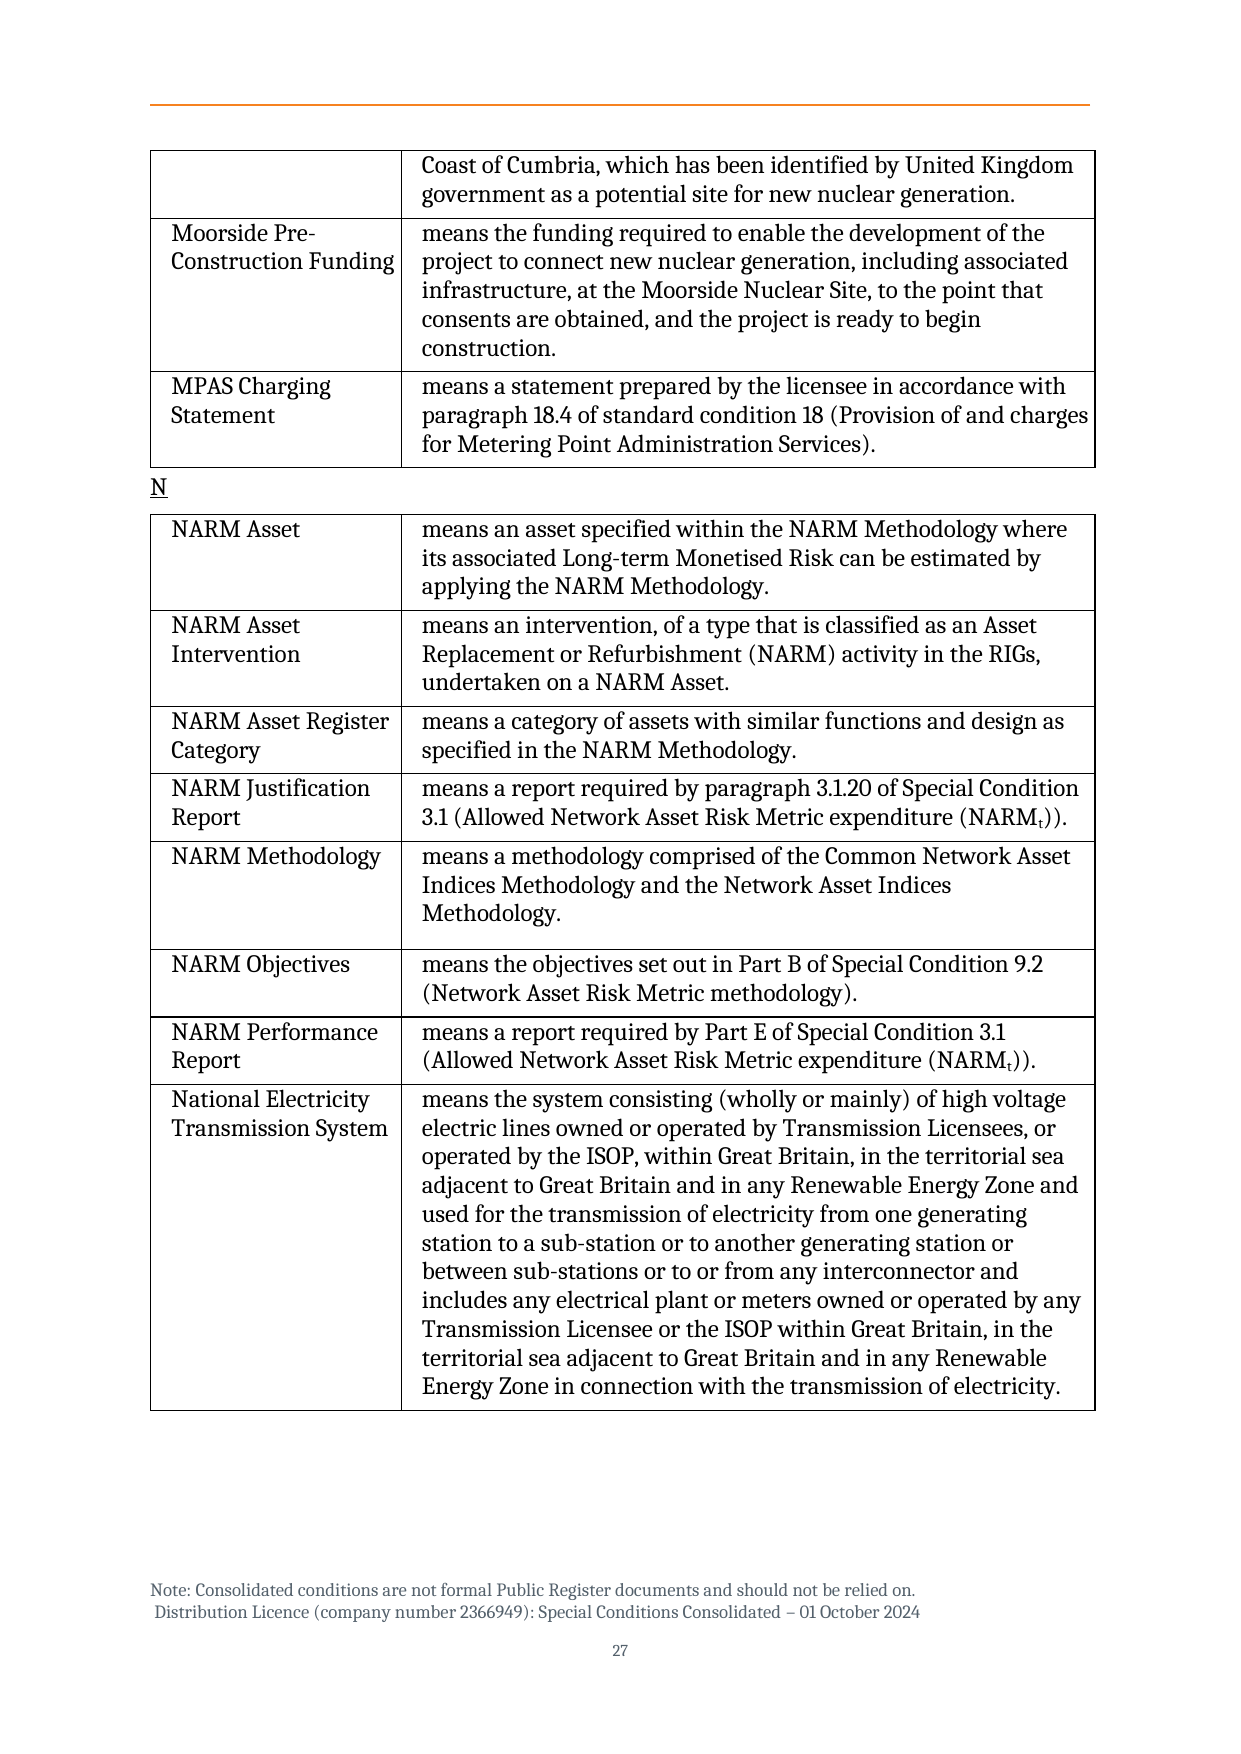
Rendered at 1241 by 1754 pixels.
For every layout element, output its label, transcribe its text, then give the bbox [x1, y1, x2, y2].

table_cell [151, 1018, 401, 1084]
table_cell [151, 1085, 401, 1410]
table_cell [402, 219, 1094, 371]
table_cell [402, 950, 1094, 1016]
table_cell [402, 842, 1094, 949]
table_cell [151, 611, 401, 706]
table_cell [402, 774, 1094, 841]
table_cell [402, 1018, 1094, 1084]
subtitle N [150, 472, 1090, 501]
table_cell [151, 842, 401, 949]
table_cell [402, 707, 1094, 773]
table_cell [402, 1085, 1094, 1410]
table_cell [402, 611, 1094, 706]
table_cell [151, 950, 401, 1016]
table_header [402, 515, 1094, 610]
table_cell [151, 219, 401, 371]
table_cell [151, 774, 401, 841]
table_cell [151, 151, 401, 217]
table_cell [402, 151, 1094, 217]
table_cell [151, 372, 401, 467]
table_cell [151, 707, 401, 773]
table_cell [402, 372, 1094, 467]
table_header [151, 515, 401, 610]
